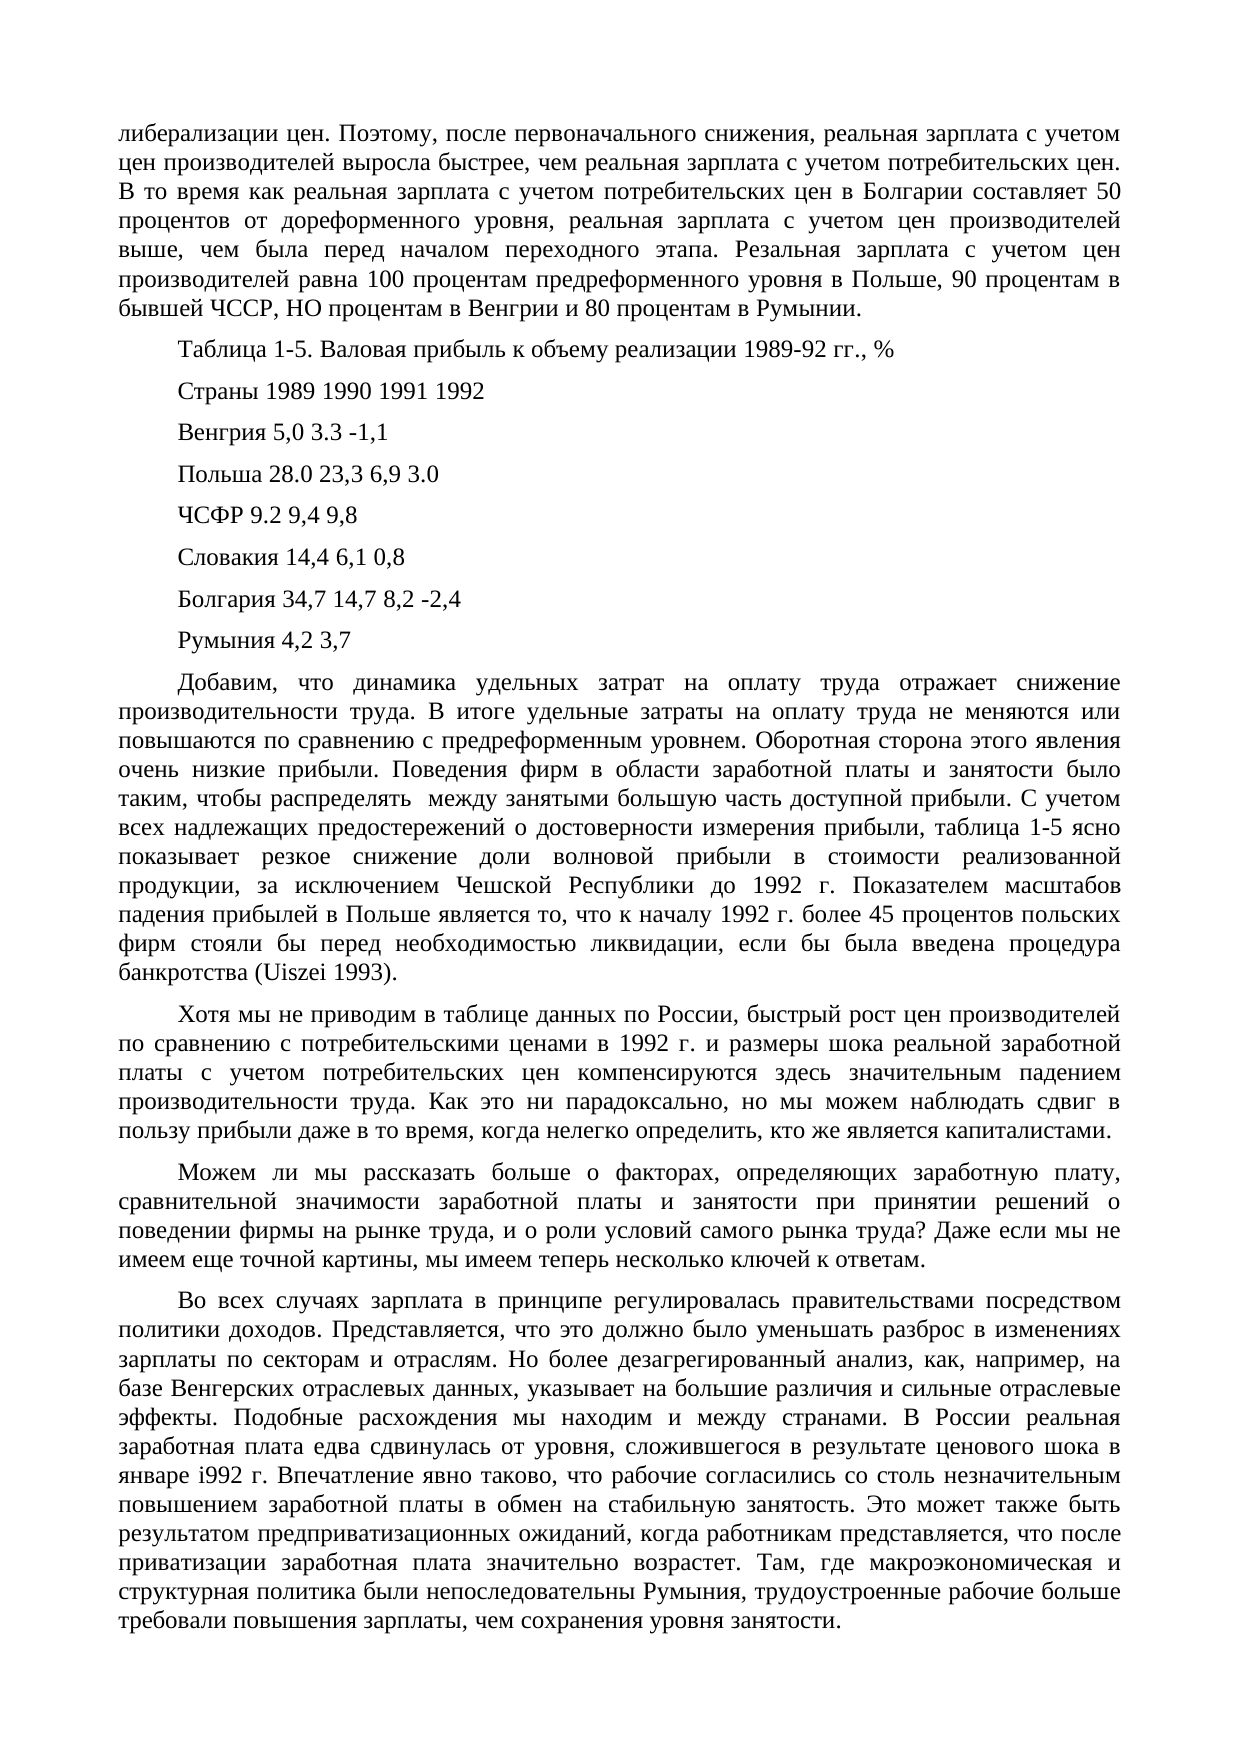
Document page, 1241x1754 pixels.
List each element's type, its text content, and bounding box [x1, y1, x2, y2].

text Хотя мы не приводим в таблице данных по России, быстрый рост цен производителей по сравнению с потребительскими ценами в 1992 г. и размеры шока реальной заработной платы с учетом потребительских цен компенсируются здесь значительным падением производительности труда. Как это ни парадоксально, но мы можем наблюдать сдвиг в пользу прибыли даже в то время, когда нелегко определить, кто же является капиталистами. [118, 999, 1122, 1144]
text Во всех случаях зарплата в принципе регулировалась правительствами посредством политики доходов. Представляется, что это должно было уменьшать разброс в изменениях зарплаты по секторам и отраслям. Но более дезагрегированный анализ, как, например, на базе Венгерских отраслевых данных, указывает на большие различия и сильные отраслевые эффекты. Подобные расхождения мы находим и между странами. В России реальная заработная плата едва сдвинулась от уровня, сложившегося в результате ценового шока в январе i992 г. Впечатление явно таково, что рабочие согласились со столь незначительным повышением заработной платы в обмен на стабильную занятость. Это может также быть результатом предприватизационных ожиданий, когда работникам представляется, что после приватизации заработная плата значительно возрастет. Там, где макроэкономическая и структурная политика были непоследовательны Румыния, трудоустроенные рабочие больше требовали повышения зарплаты, чем сохранения уровня занятости. [118, 1285, 1122, 1634]
text Словакия 14,4 6,1 0,8 [118, 542, 1122, 571]
text Страны 1989 1990 1991 1992 [118, 376, 1122, 405]
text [118, 118, 1122, 322]
text Добавим, что динамика удельных затрат на оплату труда отражает снижение производительности труда. В итоге удельные затраты на оплату труда не меняются или повышаются по сравнению с предреформенным уровнем. Оборотная сторона этого явления очень низкие прибыли. Поведения фирм в области заработной платы и занятости было таким, чтобы распределять между занятыми большую часть доступной прибыли. С учетом всех надлежащих предостережений о достоверности измерения прибыли, таблица 1-5 ясно показывает резкое снижение доли волновой прибыли в стоимости реализованной продукции, за исключением Чешской Республики до 1992 г. Показателем масштабов падения прибылей в Польше является то, что к началу 1992 г. более 45 процентов польских фирм стояли бы перед необходимостью ликвидации, если бы была введена процедура банкротства (Uiszei 1993). [118, 667, 1122, 986]
text Венгрия 5,0 3.3 -1,1 [118, 417, 1122, 446]
text Таблица 1-5. Валовая прибыль к объему реализации 1989-92 гг., % [118, 334, 1122, 363]
text Можем ли мы рассказать больше о факторах, определяющих заработную плату, сравнительной значимости заработной платы и занятости при принятии решений о поведении фирмы на рынке труда, и о роли условий самого рынка труда? Даже если мы не имеем еще точной картины, мы имеем теперь несколько ключей к ответам. [118, 1157, 1122, 1273]
text ЧСФР 9.2 9,4 9,8 [118, 500, 1122, 529]
text Болгария 34,7 14,7 8,2 -2,4 [118, 583, 1122, 612]
text Румыния 4,2 3,7 [118, 625, 1122, 654]
text Польша 28.0 23,3 6,9 3.0 [118, 459, 1122, 488]
